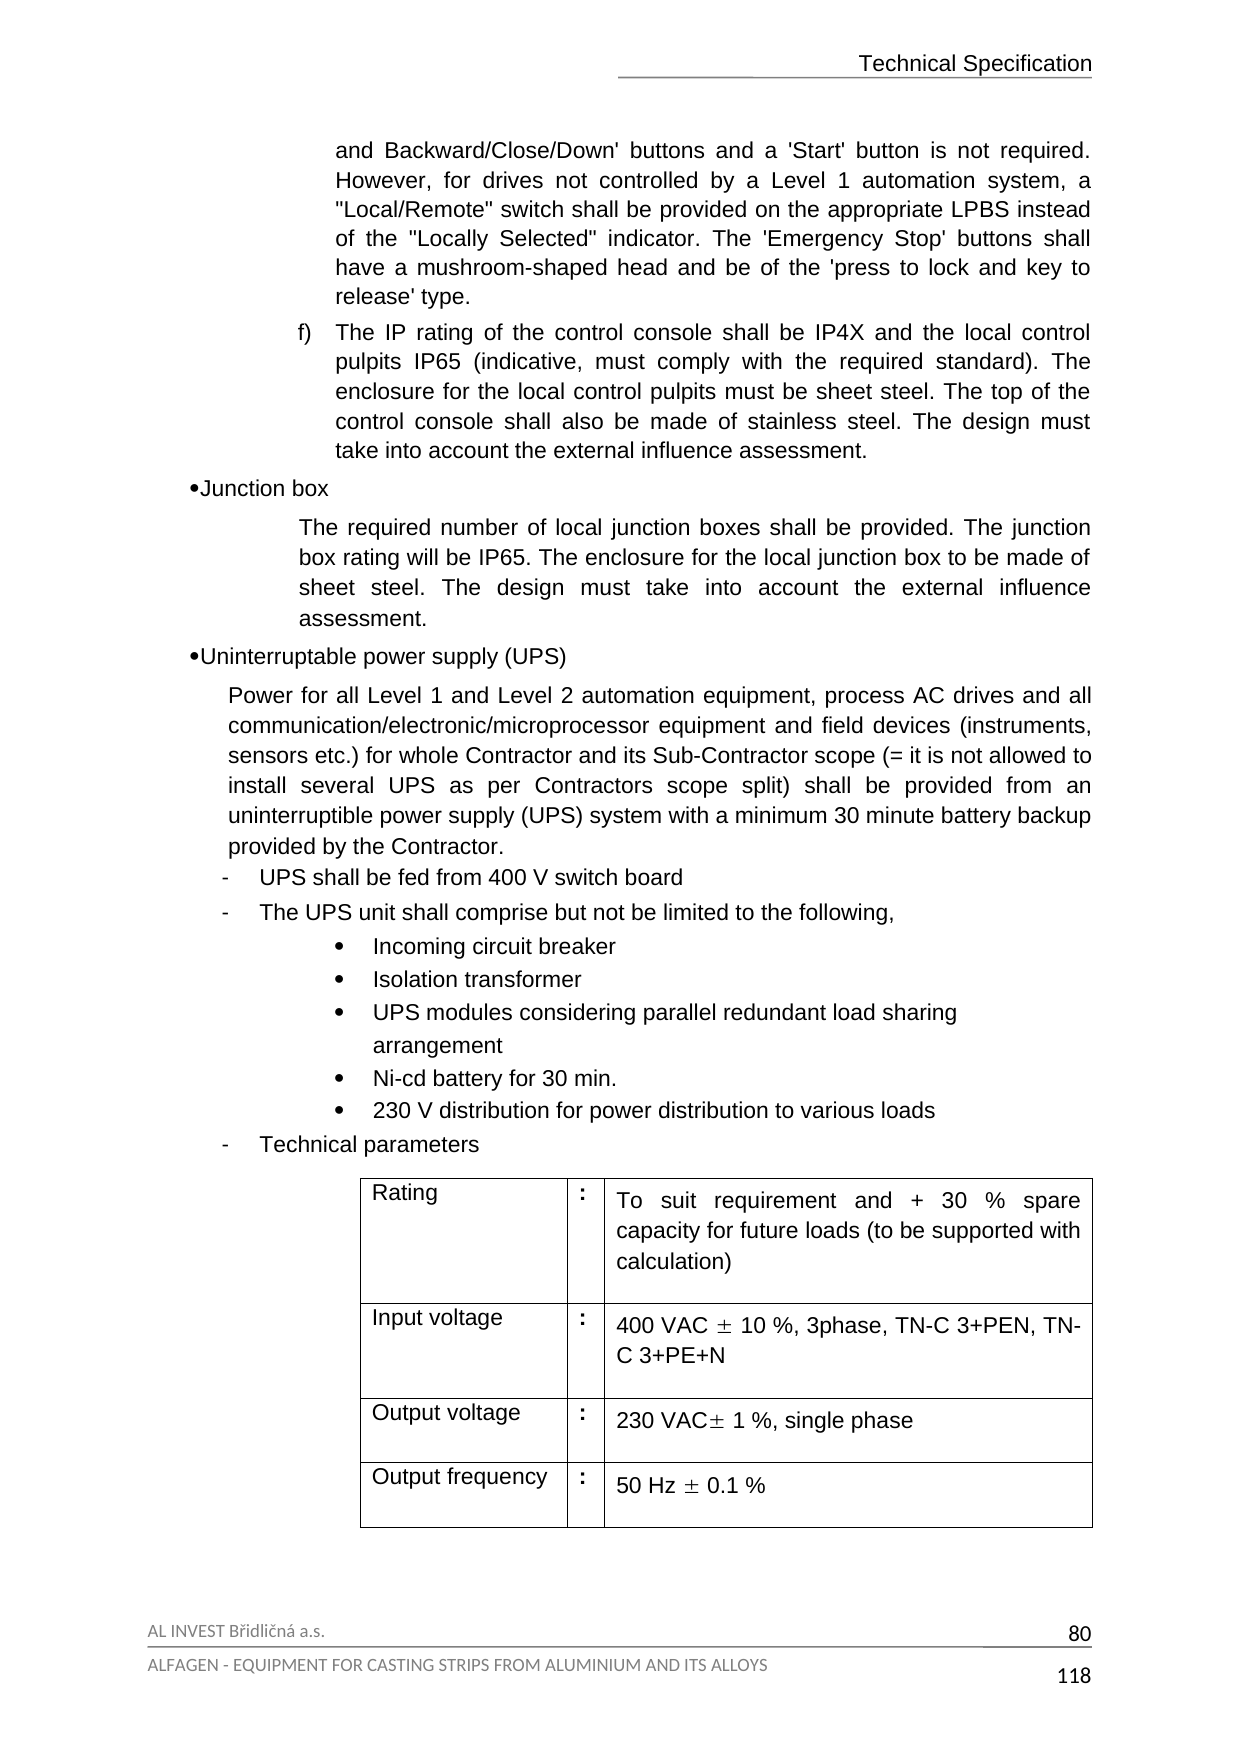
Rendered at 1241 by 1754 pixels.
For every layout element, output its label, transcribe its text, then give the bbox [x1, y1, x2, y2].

table_cell 400 VAC ± 10 %, 3phase, TN-C 3+PEN, TN-C 3+PE+N [605, 1304, 1092, 1398]
list 230 V distribution for power distribution to various loads [335, 1097, 1092, 1124]
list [298, 137, 1091, 309]
list Technical parameters [222, 1130, 1092, 1158]
table_cell : [568, 1399, 604, 1462]
table_cell Input voltage [361, 1304, 567, 1398]
list Ni-cd battery for 30 min. [335, 1064, 1092, 1091]
table_cell 230 VAC± 1 %, single phase [605, 1399, 1092, 1462]
table_cell : [568, 1304, 604, 1398]
list Incoming circuit breaker [335, 933, 1092, 959]
list UPS shall be fed from 400 V switch board [222, 863, 1092, 891]
list Junction box [190, 475, 1092, 502]
table_cell : [568, 1463, 604, 1527]
text Power for all Level 1 and Level 2 automation equipment, process AC drives and all communication/electronic/microprocessor equipment and field devices (instruments, sensors etc.) for whole Contractor and its Sub-Contractor scope (= it is not allowed to install several UPS as per Contractors scope split) shall be provided from an uninterruptible power supply (UPS) system with a minimum 30 minute battery backup provided by the Contractor. [228, 682, 1092, 859]
table_cell 50 Hz ± 0.1 % [605, 1463, 1092, 1527]
table_cell Output frequency [361, 1463, 567, 1527]
table_header To suit requirement and + 30 % spare capacity for future loads (to be supported with calculation) [605, 1179, 1092, 1303]
list The UPS unit shall comprise but not be limited to the following, [222, 898, 1092, 926]
list The IP rating of the control console shall be IP4X and the local control pulpits IP65 (indicative, must comply with the required standard). The enclosure for the local control pulpits must be sheet steel. The top of the control console shall also be made of stainless steel. The design must take into account the external influence assessment. [298, 318, 1091, 464]
table_header Rating [361, 1179, 567, 1303]
table_cell Output voltage [361, 1399, 567, 1462]
list Isolation transformer [335, 966, 1092, 992]
text The required number of local junction boxes shall be provided. The junction box rating will be IP65. The enclosure for the local junction box to be made of sheet steel. The design must take into account the external influence assessment. [299, 514, 1091, 631]
table_header : [568, 1179, 604, 1303]
list UPS modules considering parallel redundant load sharing arrangement [335, 999, 1092, 1058]
list Uninterruptable power supply (UPS) [190, 643, 1092, 669]
